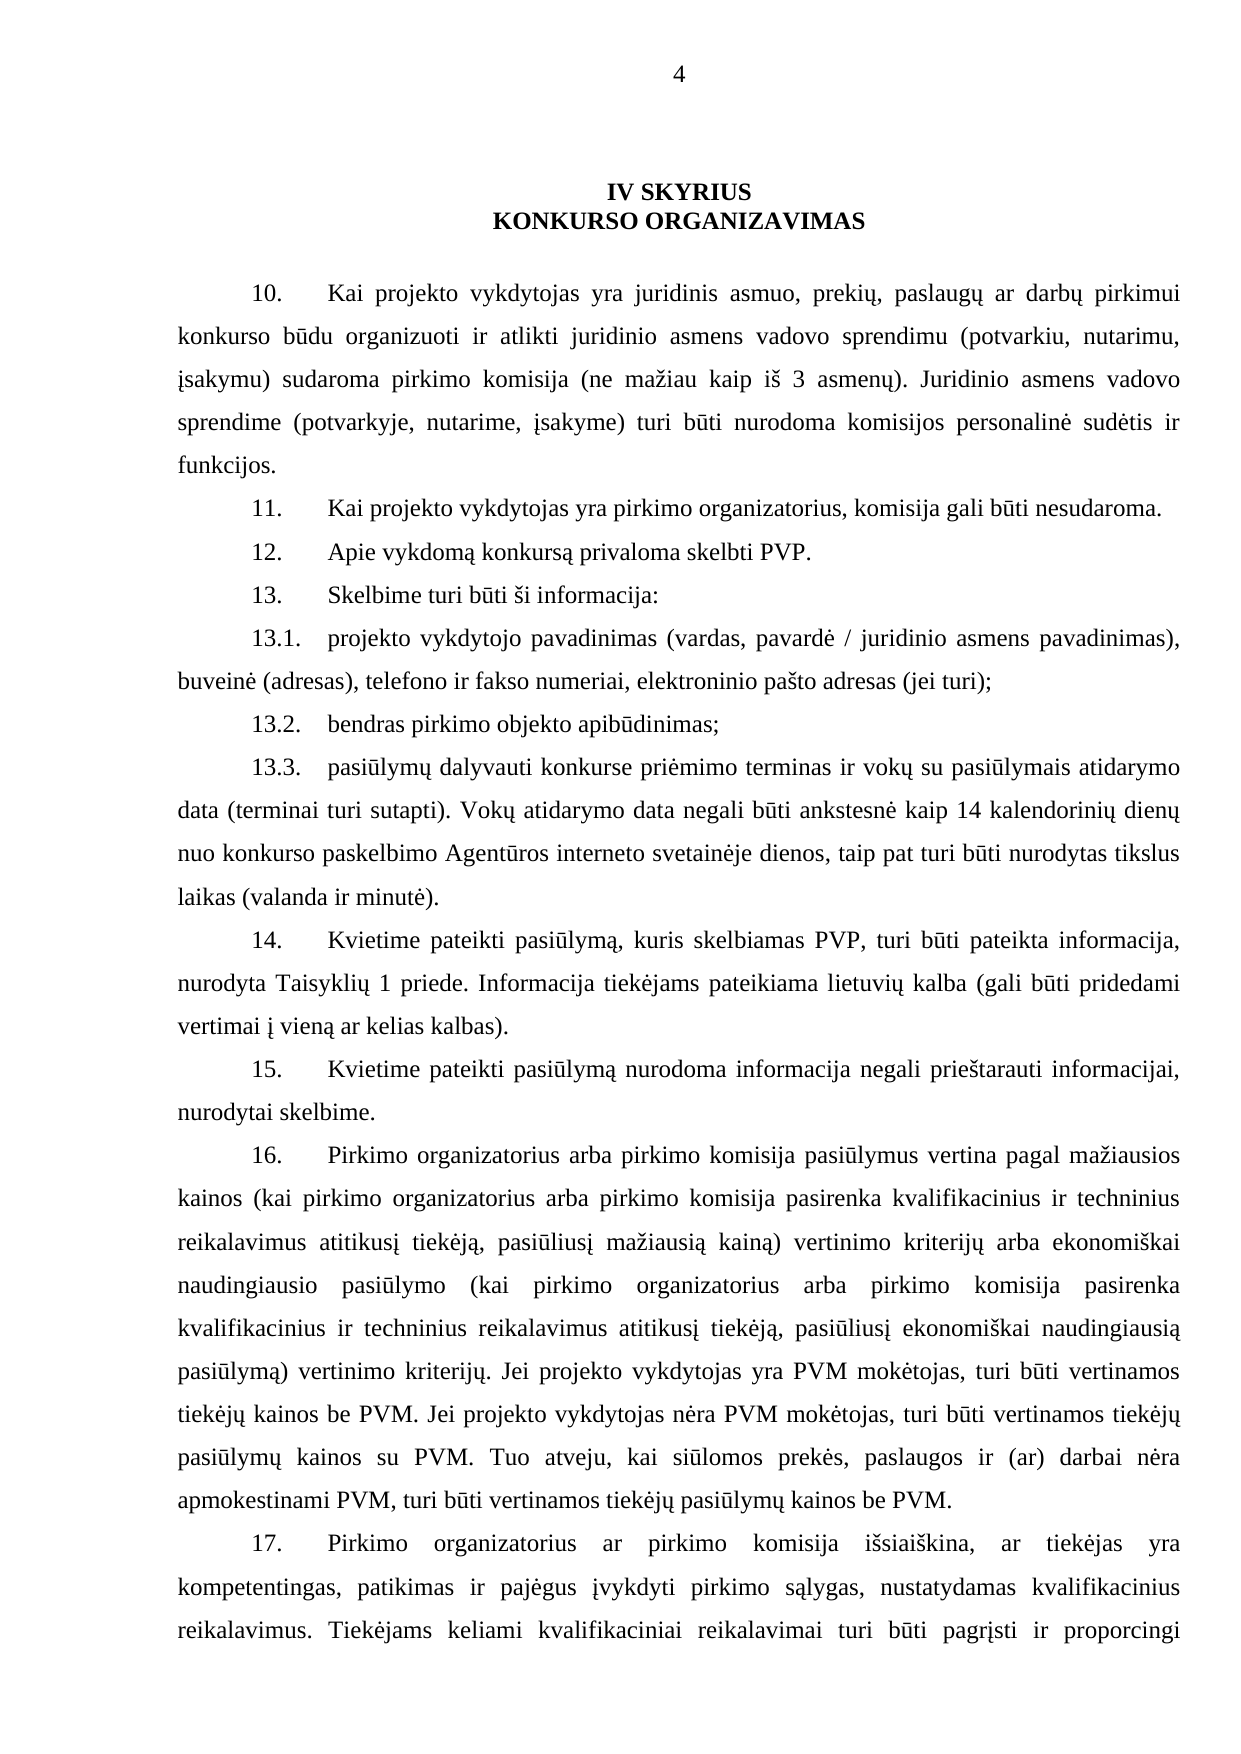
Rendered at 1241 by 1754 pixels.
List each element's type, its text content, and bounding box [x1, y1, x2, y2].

list Kvietime pateikti pasiūlymą, kuris skelbiamas PVP, turi būti pateikta informacija, nurodyta Taisyklių 1 priede. Informacija tiekėjams pateikiama lietuvių kalba (gali būti pridedami vertimai į vieną ar kelias kalbas). [177, 925, 1181, 1040]
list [177, 1528, 1181, 1643]
list pasiūlymų dalyvauti konkurse priėmimo terminas ir vokų su pasiūlymais atidarymo data (terminai turi sutapti). Vokų atidarymo data negali būti ankstesnė kaip 14 kalendorinių dienų nuo konkurso paskelbimo Agentūros interneto svetainėje dienos, taip pat turi būti nurodytas tikslus laikas (valanda ir minutė). [177, 752, 1181, 910]
list Kai projekto vykdytojas yra pirkimo organizatorius, komisija gali būti nesudaroma. [177, 493, 1181, 522]
list bendras pirkimo objekto apibūdinimas; [177, 709, 1181, 738]
list Apie vykdomą konkursą privaloma skelbti PVP. [177, 537, 1181, 565]
list projekto vykdytojo pavadinimas (vardas, pavardė / juridinio asmens pavadinimas), buveinė (adresas), telefono ir fakso numeriai, elektroninio pašto adresas (jei turi); [177, 623, 1181, 695]
text KONKURSO ORGANIZAVIMAS [177, 206, 1181, 235]
list Kvietime pateikti pasiūlymą nurodoma informacija negali prieštarauti informacijai, nurodytai skelbime. [177, 1054, 1181, 1126]
list Pirkimo organizatorius arba pirkimo komisija pasiūlymus vertina pagal mažiausios kainos (kai pirkimo organizatorius arba pirkimo komisija pasirenka kvalifikacinius ir techninius reikalavimus atitikusį tiekėją, pasiūliusį mažiausią kainą) vertinimo kriterijų arba ekonomiškai naudingiausio pasiūlymo (kai pirkimo organizatorius arba pirkimo komisija pasirenka kvalifikacinius ir techninius reikalavimus atitikusį tiekėją, pasiūliusį ekonomiškai naudingiausią pasiūlymą) vertinimo kriterijų. Jei projekto vykdytojas yra PVM mokėtojas, turi būti vertinamos tiekėjų kainos be PVM. Jei projekto vykdytojas nėra PVM mokėtojas, turi būti vertinamos tiekėjų pasiūlymų kainos su PVM. Tuo atveju, kai siūlomos prekės, paslaugos ir (ar) darbai nėra apmokestinami PVM, turi būti vertinamos tiekėjų pasiūlymų kainos be PVM. [177, 1140, 1181, 1514]
list Skelbime turi būti ši informacija: [177, 580, 1181, 608]
list Kai projekto vykdytojas yra juridinis asmuo, prekių, paslaugų ar darbų pirkimui konkurso būdu organizuoti ir atlikti juridinio asmens vadovo sprendimu (potvarkiu, nutarimu, įsakymu) sudaroma pirkimo komisija (ne mažiau kaip iš 3 asmenų). Juridinio asmens vadovo sprendime (potvarkyje, nutarime, įsakyme) turi būti nurodoma komisijos personalinė sudėtis ir funkcijos. [177, 278, 1181, 479]
text IV SKYRIUS [177, 177, 1181, 206]
